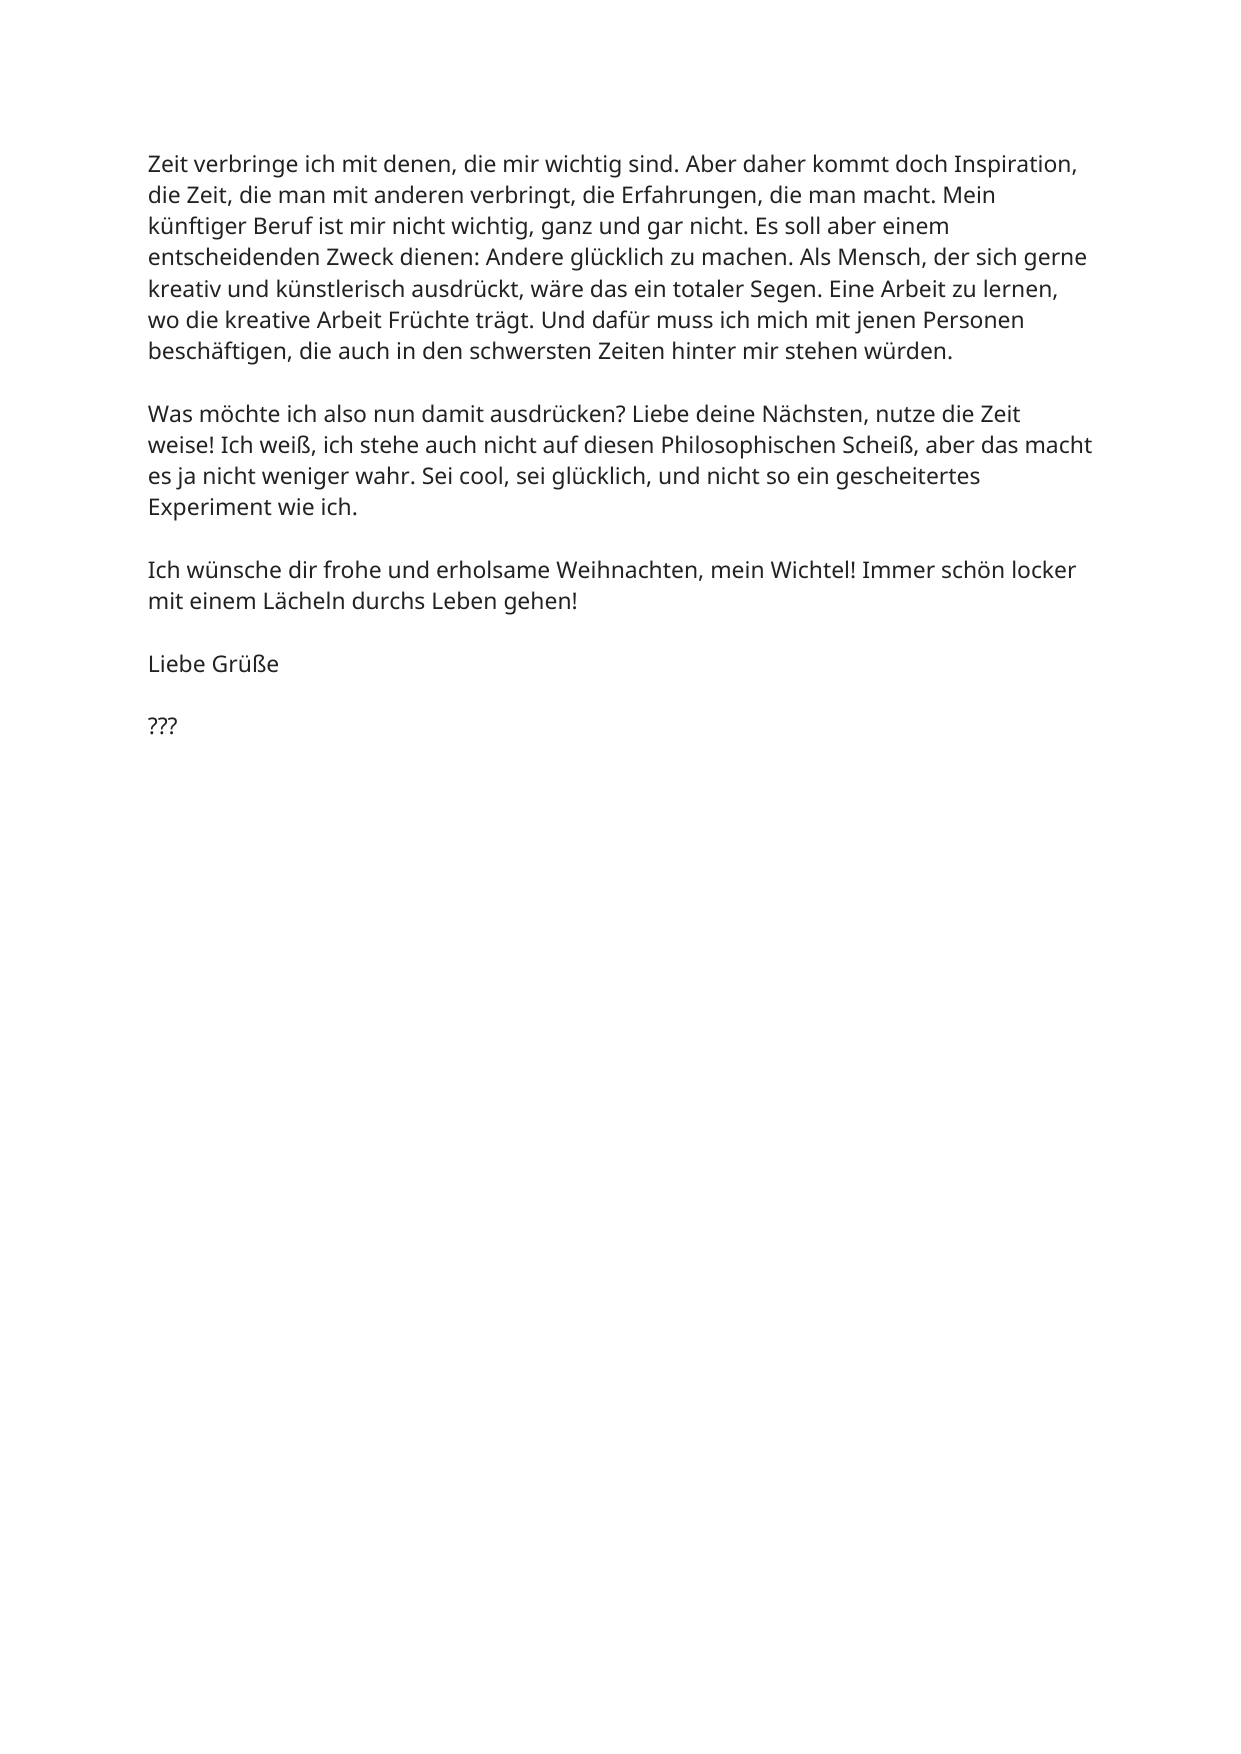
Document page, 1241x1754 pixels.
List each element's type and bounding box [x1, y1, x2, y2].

text [148, 148, 1093, 741]
